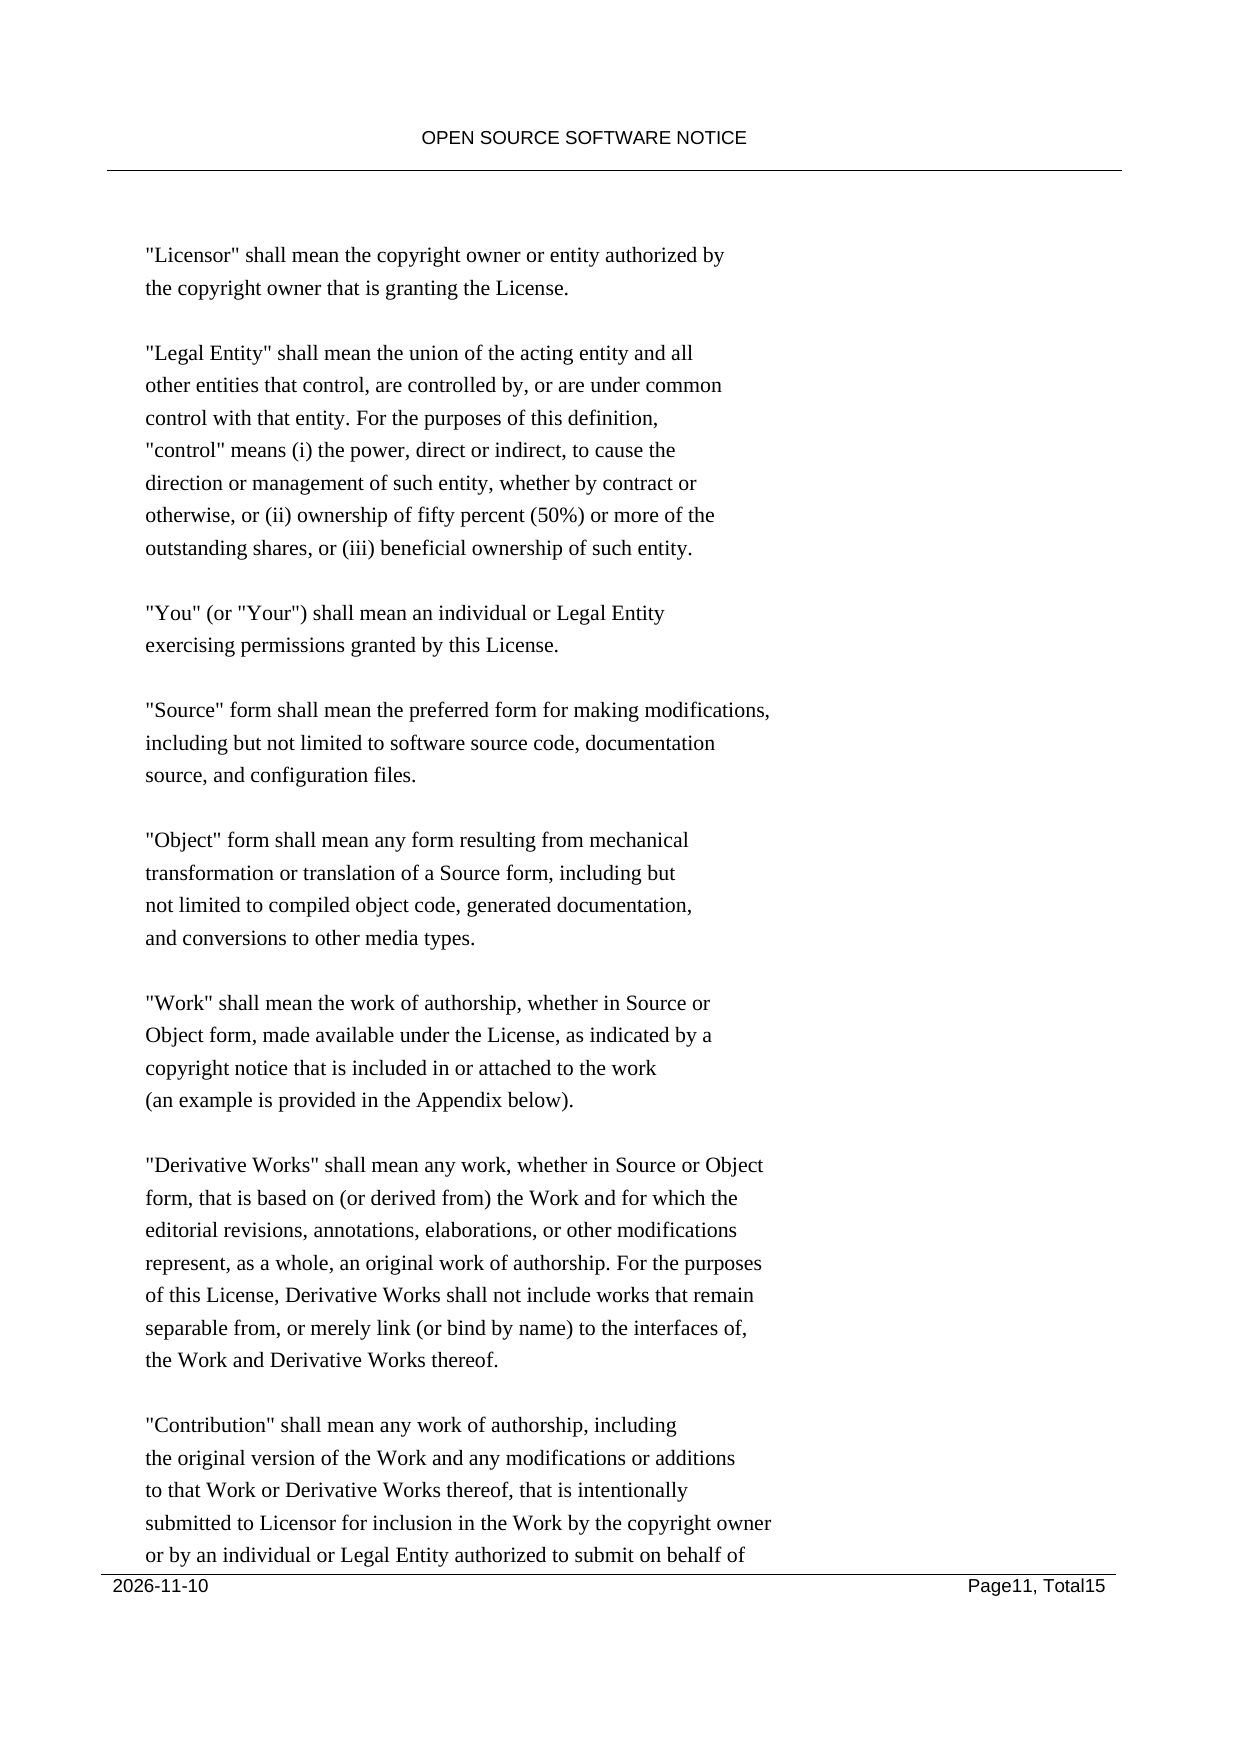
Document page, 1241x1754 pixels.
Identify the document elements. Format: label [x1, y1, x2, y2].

text [112, 206, 1128, 1571]
